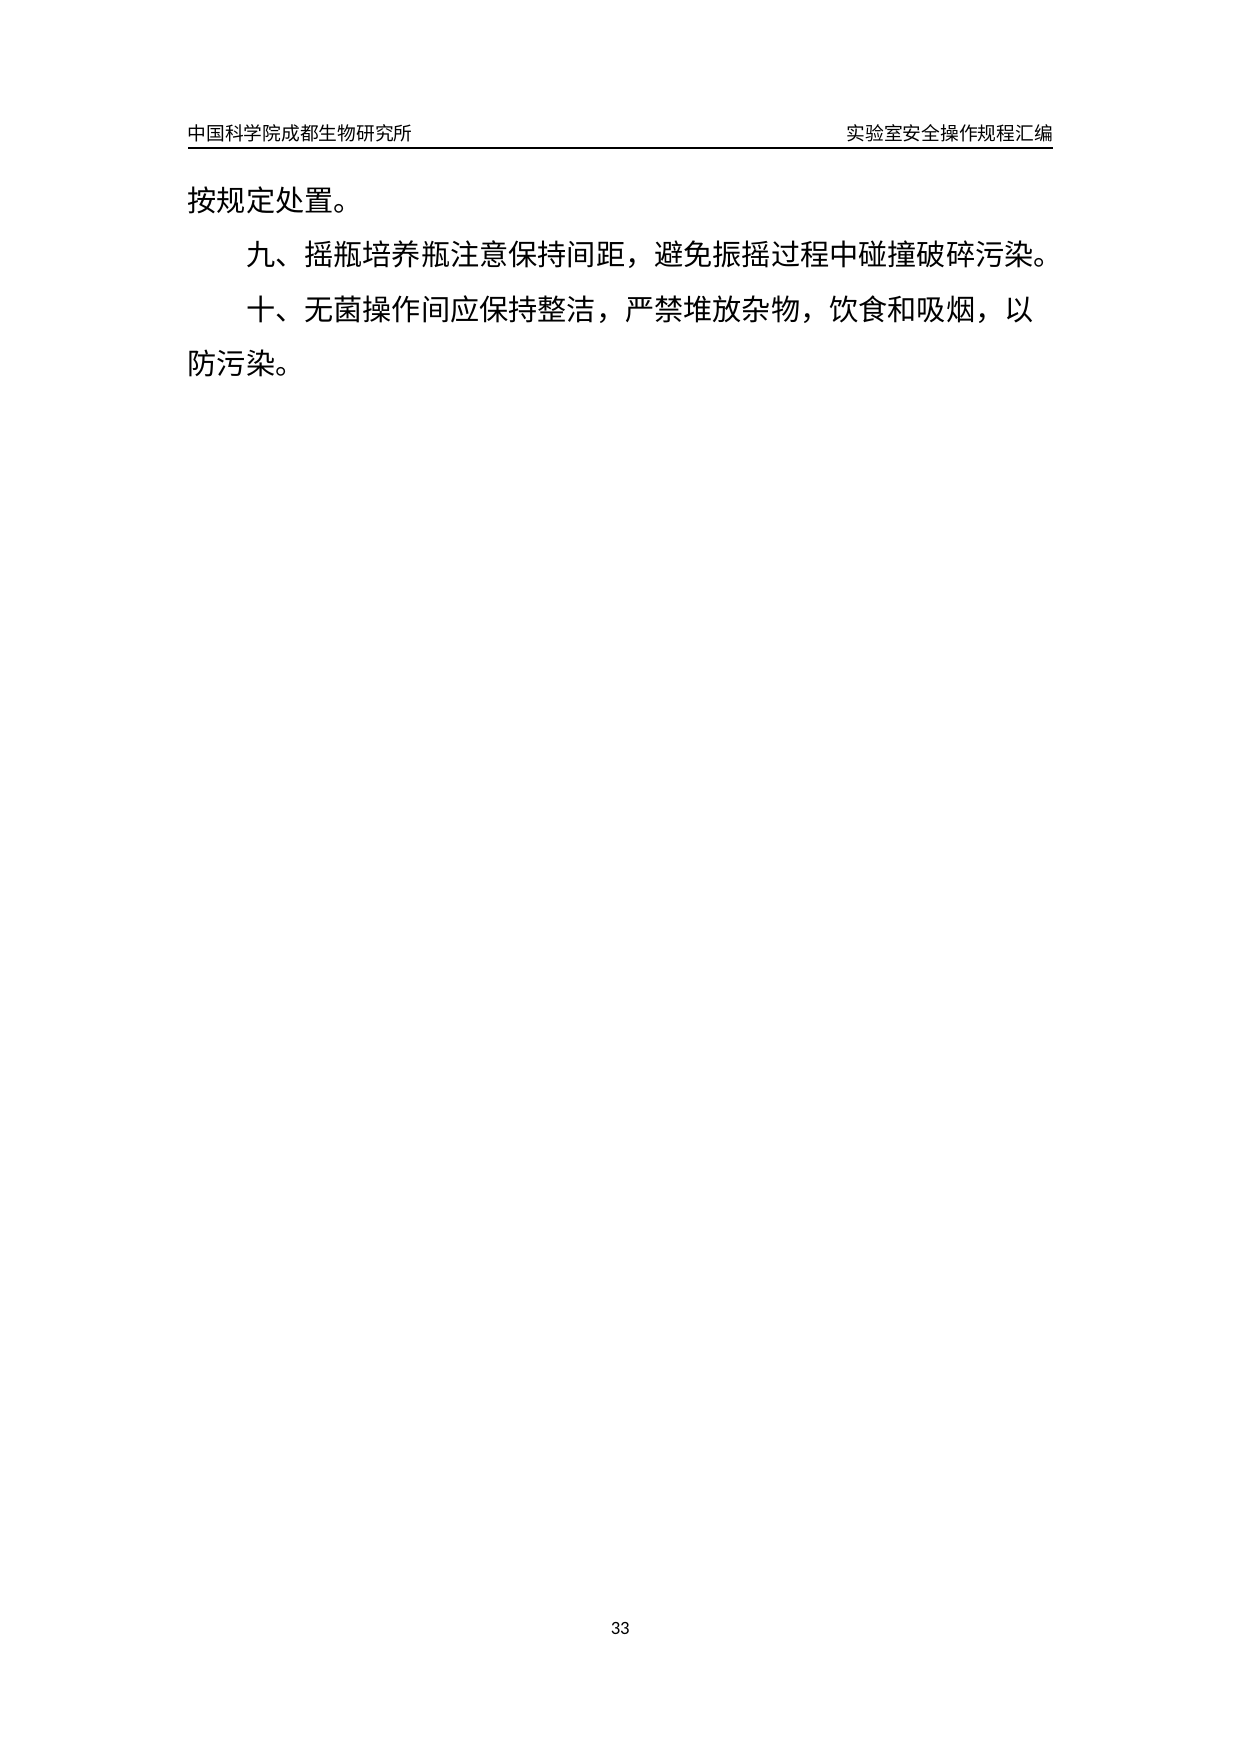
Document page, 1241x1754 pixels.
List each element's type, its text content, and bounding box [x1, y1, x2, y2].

text 十、无菌操作间应保持整洁，严禁堆放杂物，饮食和吸烟，以防污染。 [187, 277, 1053, 385]
text 九、摇瓶培养瓶注意保持间距，避免振摇过程中碰撞破碎污染。 [187, 222, 1053, 277]
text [187, 168, 1053, 222]
